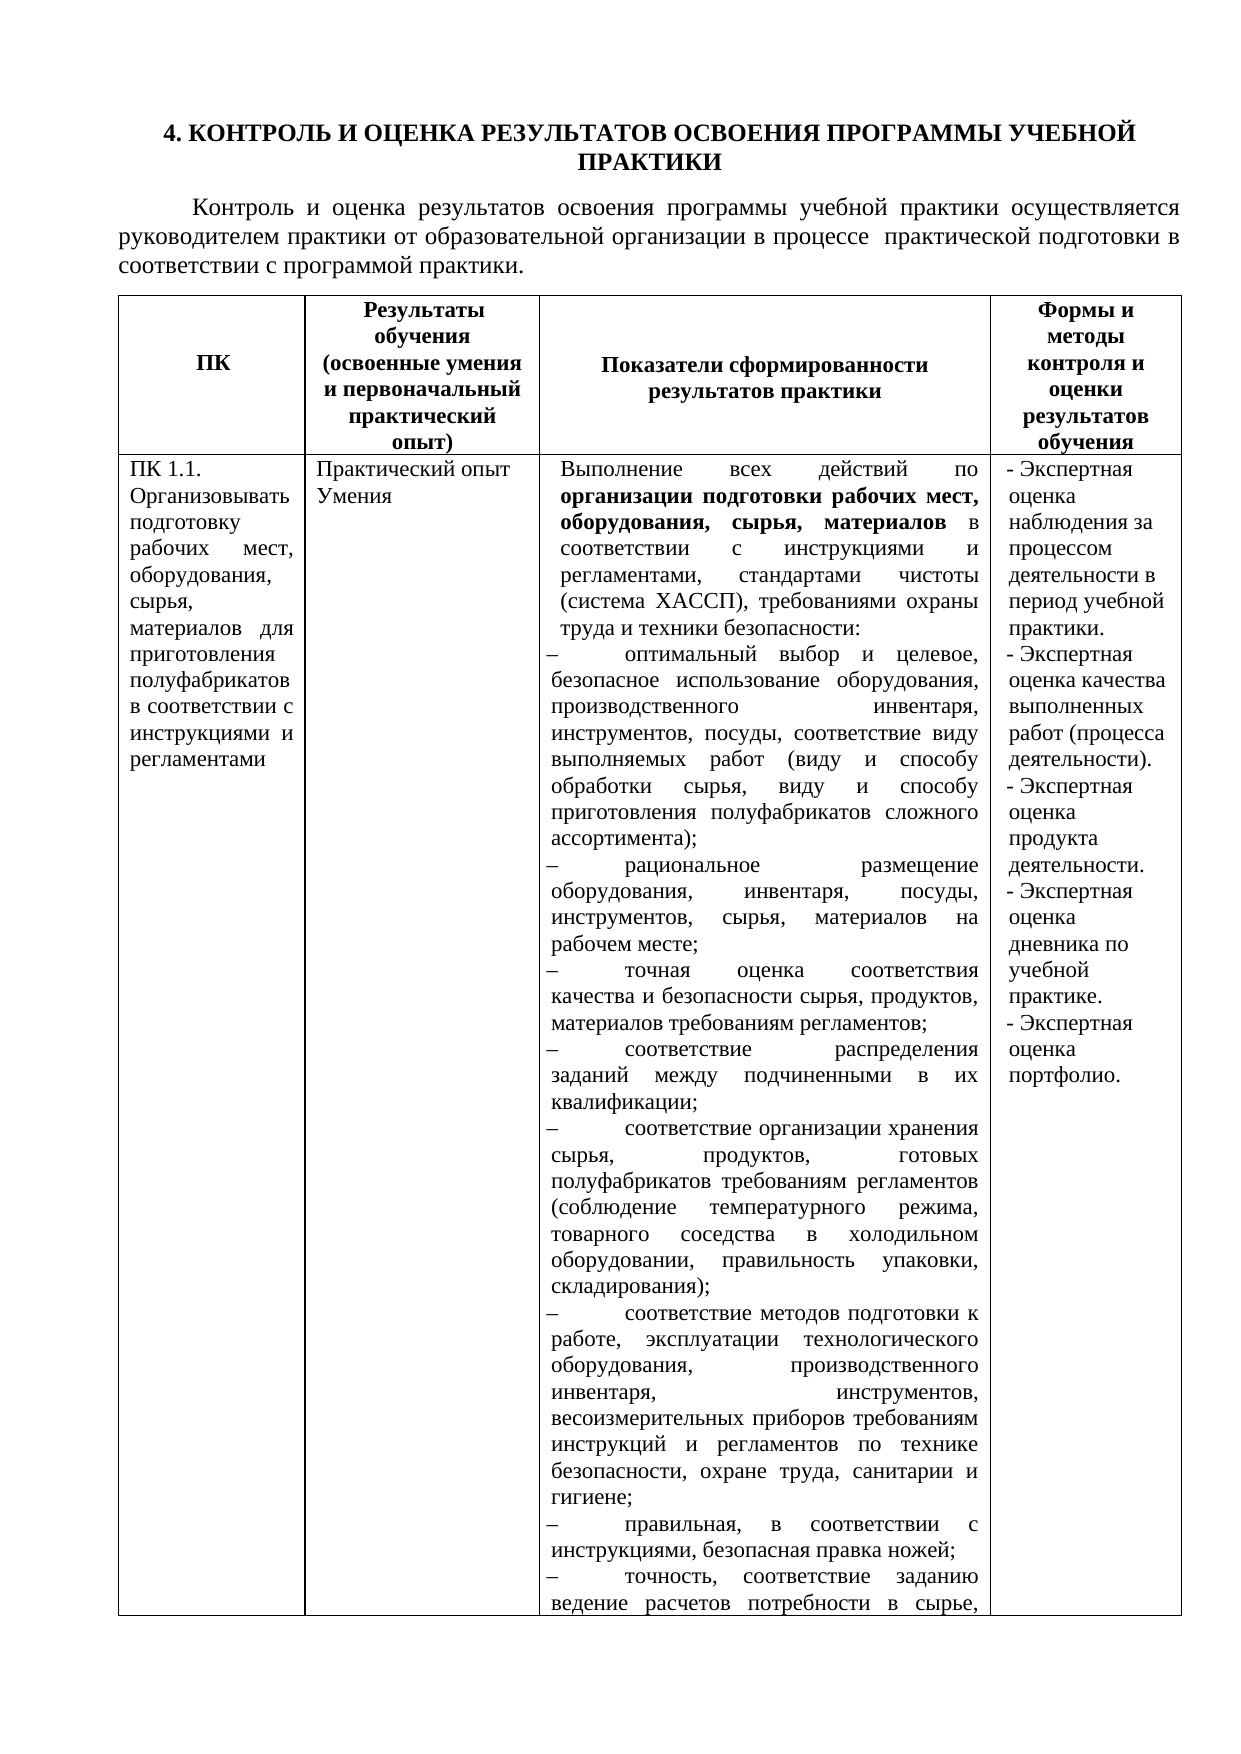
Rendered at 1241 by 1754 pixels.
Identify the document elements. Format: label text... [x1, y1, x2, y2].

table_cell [540, 455, 990, 1615]
text 4. КОНТРОЛЬ И ОЦЕНКА РЕЗУЛЬТАТОВ ОСВОЕНИЯ ПРОГРАММЫ УЧЕБНОЙ ПРАКТИКИ [118, 118, 1181, 176]
table_header Показатели сформированности результатов практики [540, 296, 990, 454]
table_header Формы и методы контроля и оценки результатов обучения [991, 296, 1181, 454]
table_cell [306, 455, 539, 1615]
text Контроль и оценка результатов освоения программы учебной практики осуществляется руководителем практики от образовательной организации в процессе практической подготовки в соответствии с программой практики. [118, 192, 1181, 278]
table_header Результаты обучения (освоенные умения и первоначальный практический опыт) [306, 296, 539, 454]
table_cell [119, 455, 304, 1615]
table_header ПК [119, 296, 304, 454]
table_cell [991, 455, 1181, 1615]
